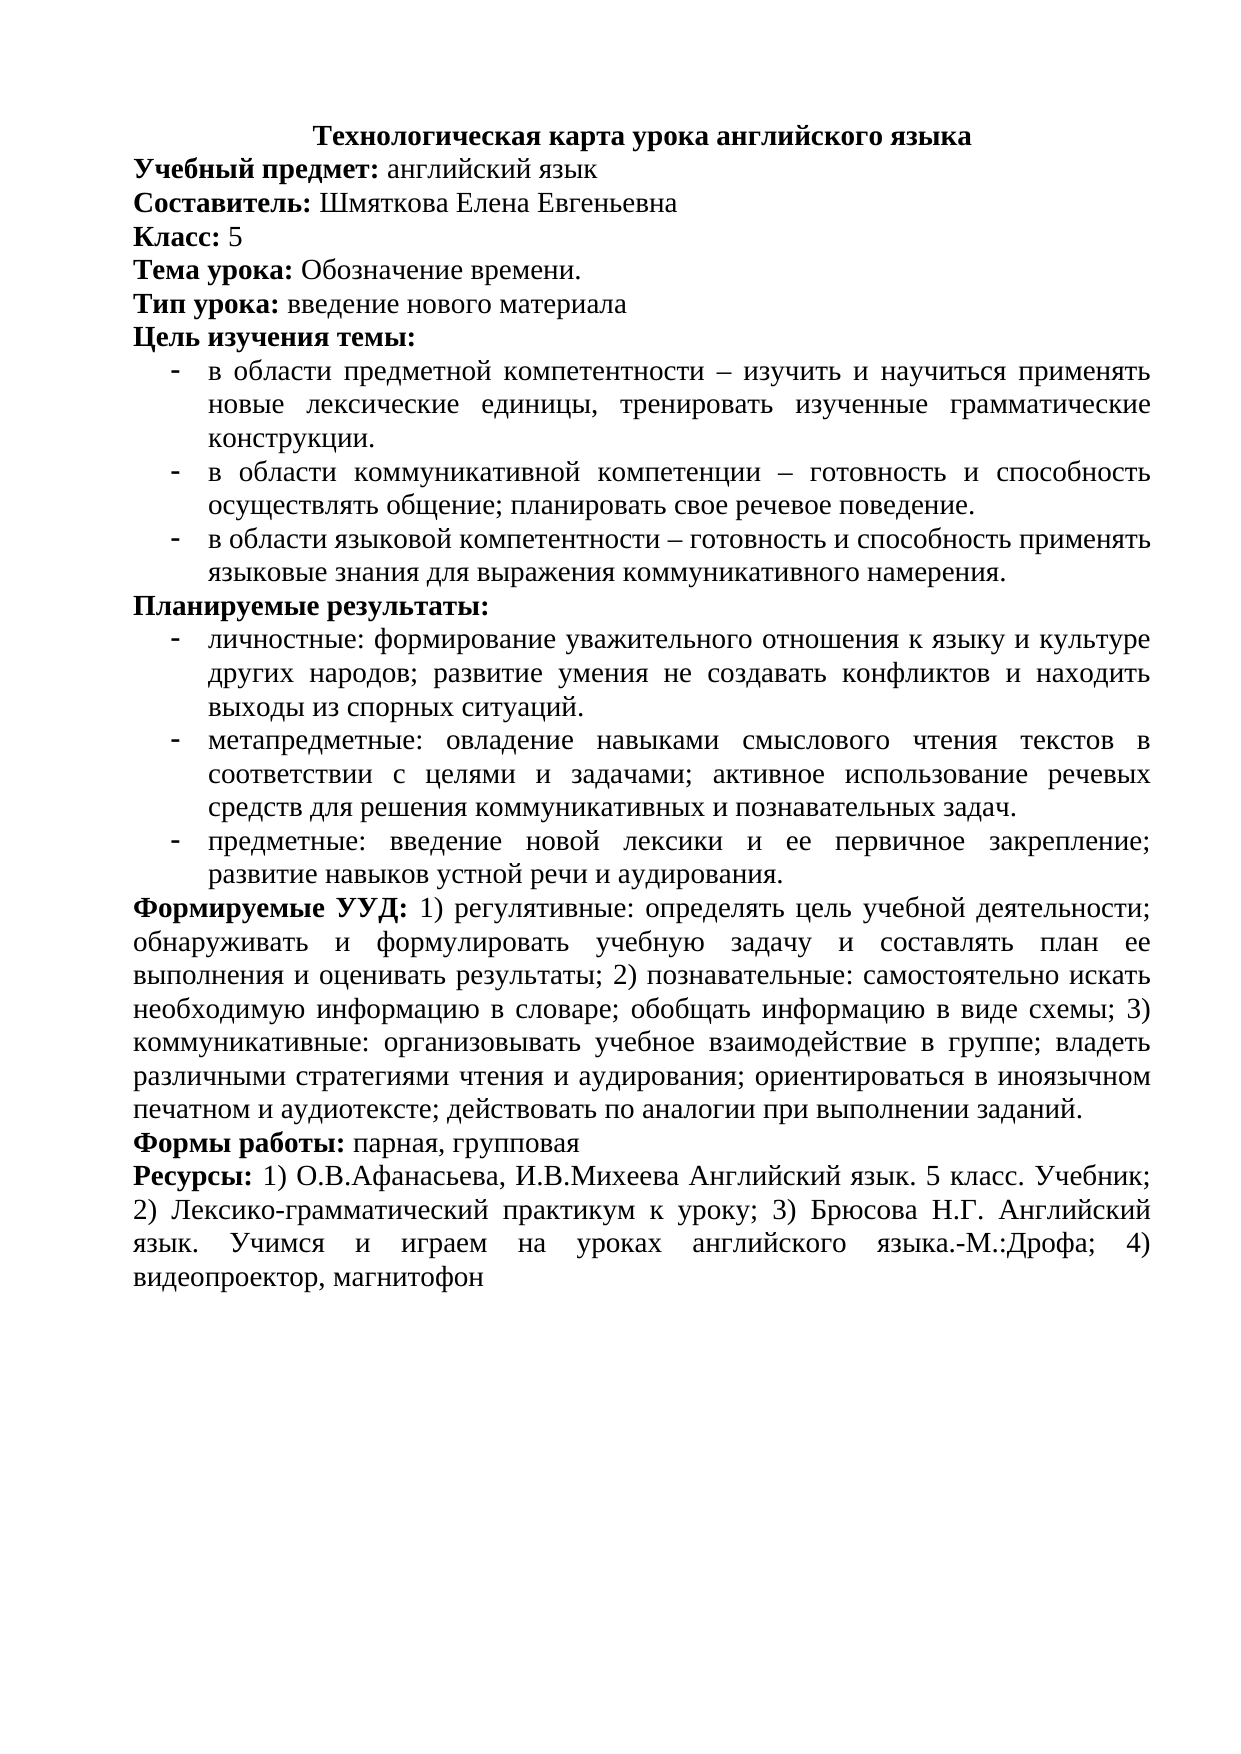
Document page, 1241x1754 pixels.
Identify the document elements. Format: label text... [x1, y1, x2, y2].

text Класс: 5 [133, 219, 1152, 252]
text Формируемые УУД: 1) регулятивные: определять цель учебной деятельности; обнаруживать и формулировать учебную задачу и составлять план ее выполнения и оценивать результаты; 2) познавательные: самостоятельно искать необходимую информацию в словаре; обобщать информацию в виде схемы; 3) коммуникативные: организовывать учебное взаимодействие в группе; владеть различными стратегиями чтения и аудирования; ориентироваться в иноязычном печатном и аудиотексте; действовать по аналогии при выполнении заданий. [133, 890, 1152, 1125]
list в области языковой компетентности – готовность и способность применять языковые знания для выражения коммуникативного намерения. [170, 521, 1152, 588]
text Тема урока: Обозначение времени. [133, 252, 1152, 286]
list личностные: формирование уважительного отношения к языку и культуре других народов; развитие умения не создавать конфликтов и находить выходы из спорных ситуаций. [170, 622, 1152, 722]
list метапредметные: овладение навыками смыслового чтения текстов в соответствии с целями и задачами; активное использование речевых средств для решения коммуникативных и познавательных задач. [170, 722, 1152, 823]
text Цель изучения темы: [133, 319, 1152, 353]
text Учебный предмет: английский язык [133, 152, 1152, 185]
text Ресурсы: 1) О.В.Афанасьева, И.В.Михеева Английский язык. 5 класс. Учебник; 2) Лексико-грамматический практикум к уроку; 3) Брюсова Н.Г. Английский язык. Учимся и играем на уроках английского языка.-М.:Дрофа; 4) видеопроектор, магнитофон [133, 1158, 1152, 1293]
text Составитель: Шмяткова Елена Евгеньевна [133, 185, 1152, 219]
list в области предметной компетентности – изучить и научиться применять новые лексические единицы, тренировать изученные грамматические конструкции. [170, 353, 1152, 454]
text Формы работы: парная, групповая [133, 1125, 1152, 1158]
text Планируемые результаты: [133, 588, 1152, 622]
list предметные: введение новой лексики и ее первичное закрепление; развитие навыков устной речи и аудирования. [170, 823, 1152, 890]
list в области коммуникативной компетенции – готовность и способность осуществлять общение; планировать свое речевое поведение. [170, 454, 1152, 521]
text Тип урока: введение нового материала [133, 286, 1152, 319]
text Технологическая карта урока английского языка [133, 118, 1152, 152]
